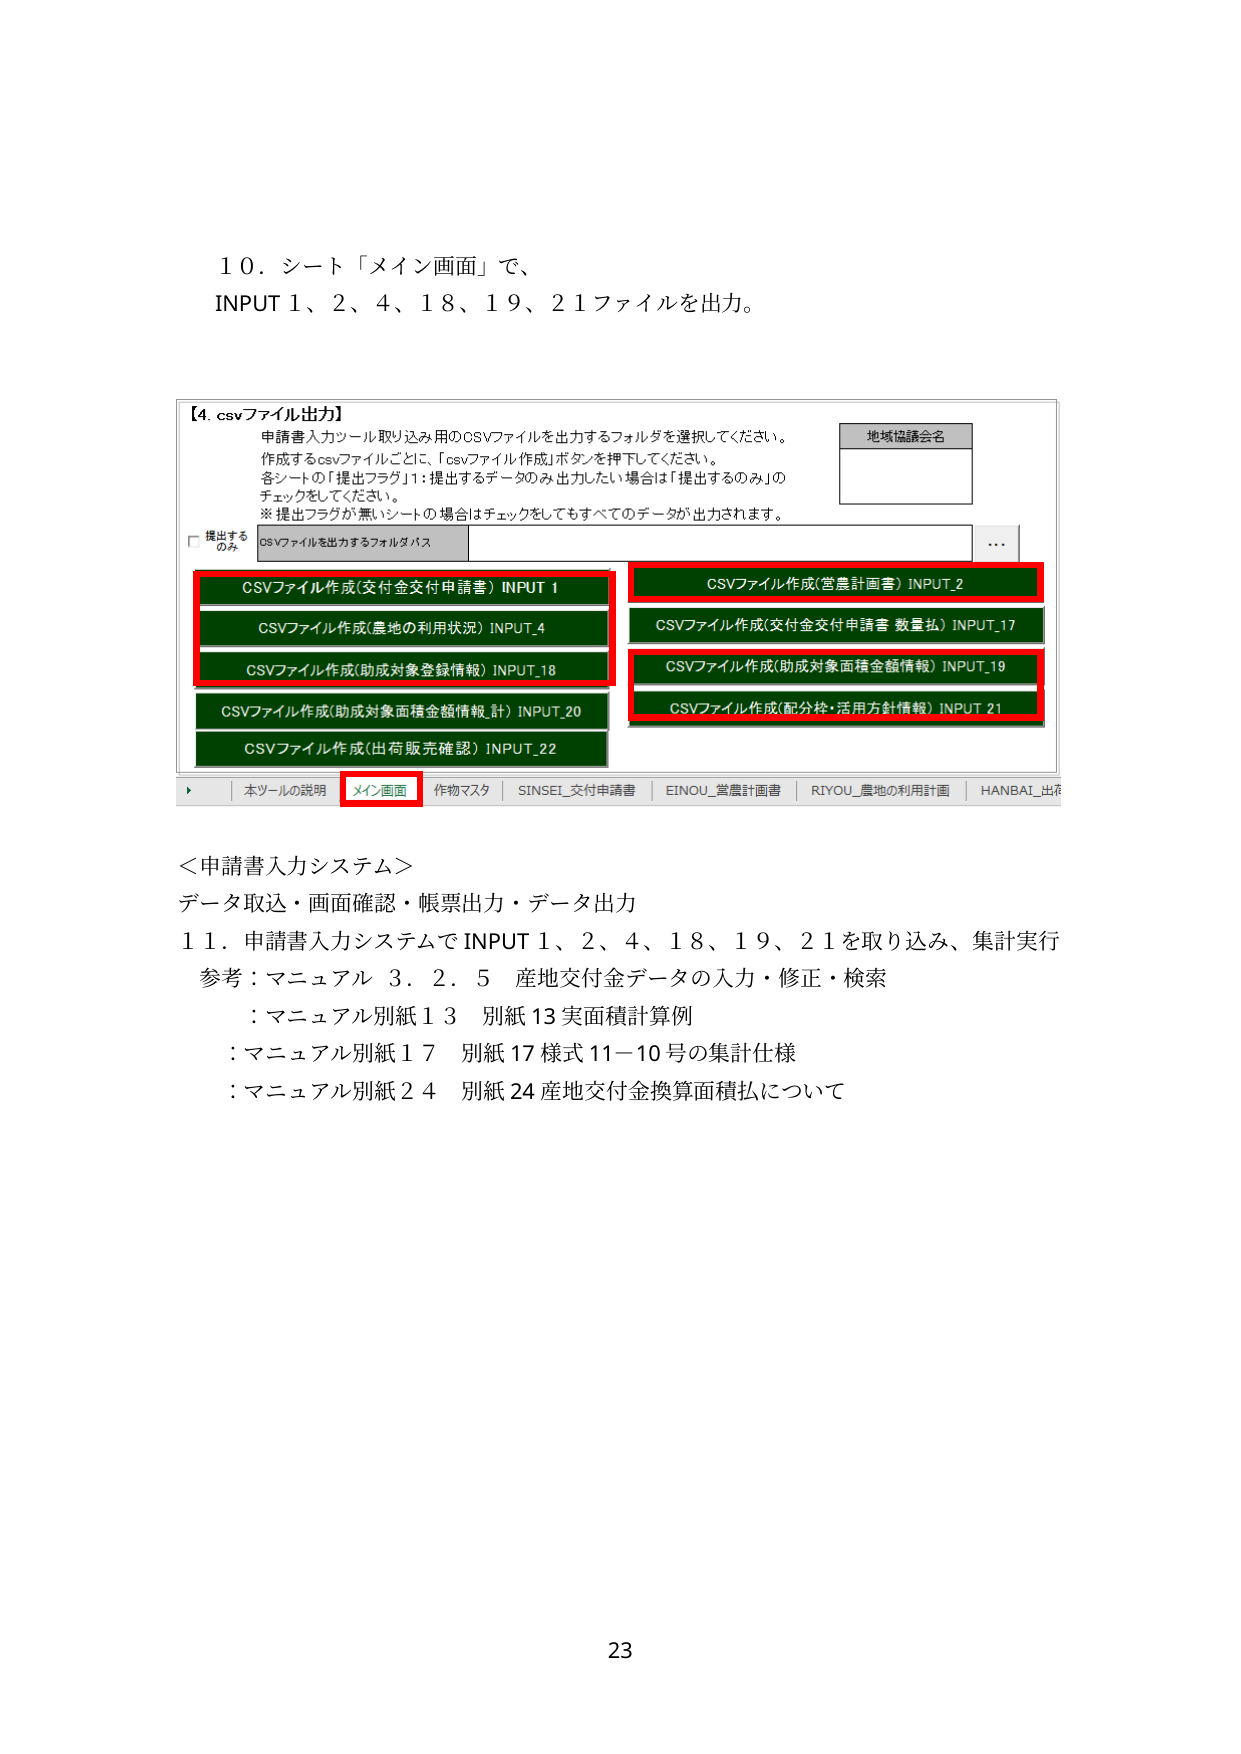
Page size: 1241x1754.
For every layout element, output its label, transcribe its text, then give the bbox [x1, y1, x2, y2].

text ：マニュアル別紙２４ 別紙24 産地交付金換算面積払について [177, 1071, 1063, 1108]
text ＜申請書入力システム＞ データ取込・画面確認・帳票出力・データ出力 [177, 846, 1063, 921]
picture [346, 777, 417, 800]
text 参考：マニュアル ３．２．５ 産地交付金データの入力・修正・検索 [177, 958, 1063, 996]
text ：マニュアル別紙１３ 別紙13 実面積計算例 [177, 996, 1063, 1033]
text １０．シート「メイン画面」で、 INPUT１、２、４、１８、１９、２１ファイルを出力。 [215, 246, 1063, 321]
picture [176, 397, 1061, 807]
text ：マニュアル別紙１７ 別紙17 様式11－10号の集計仕様 [177, 1033, 1063, 1071]
text １１．申請書入力システムでINPUT１、２、４、１８、１９、２１を取り込み、集計実行 [177, 921, 1063, 958]
